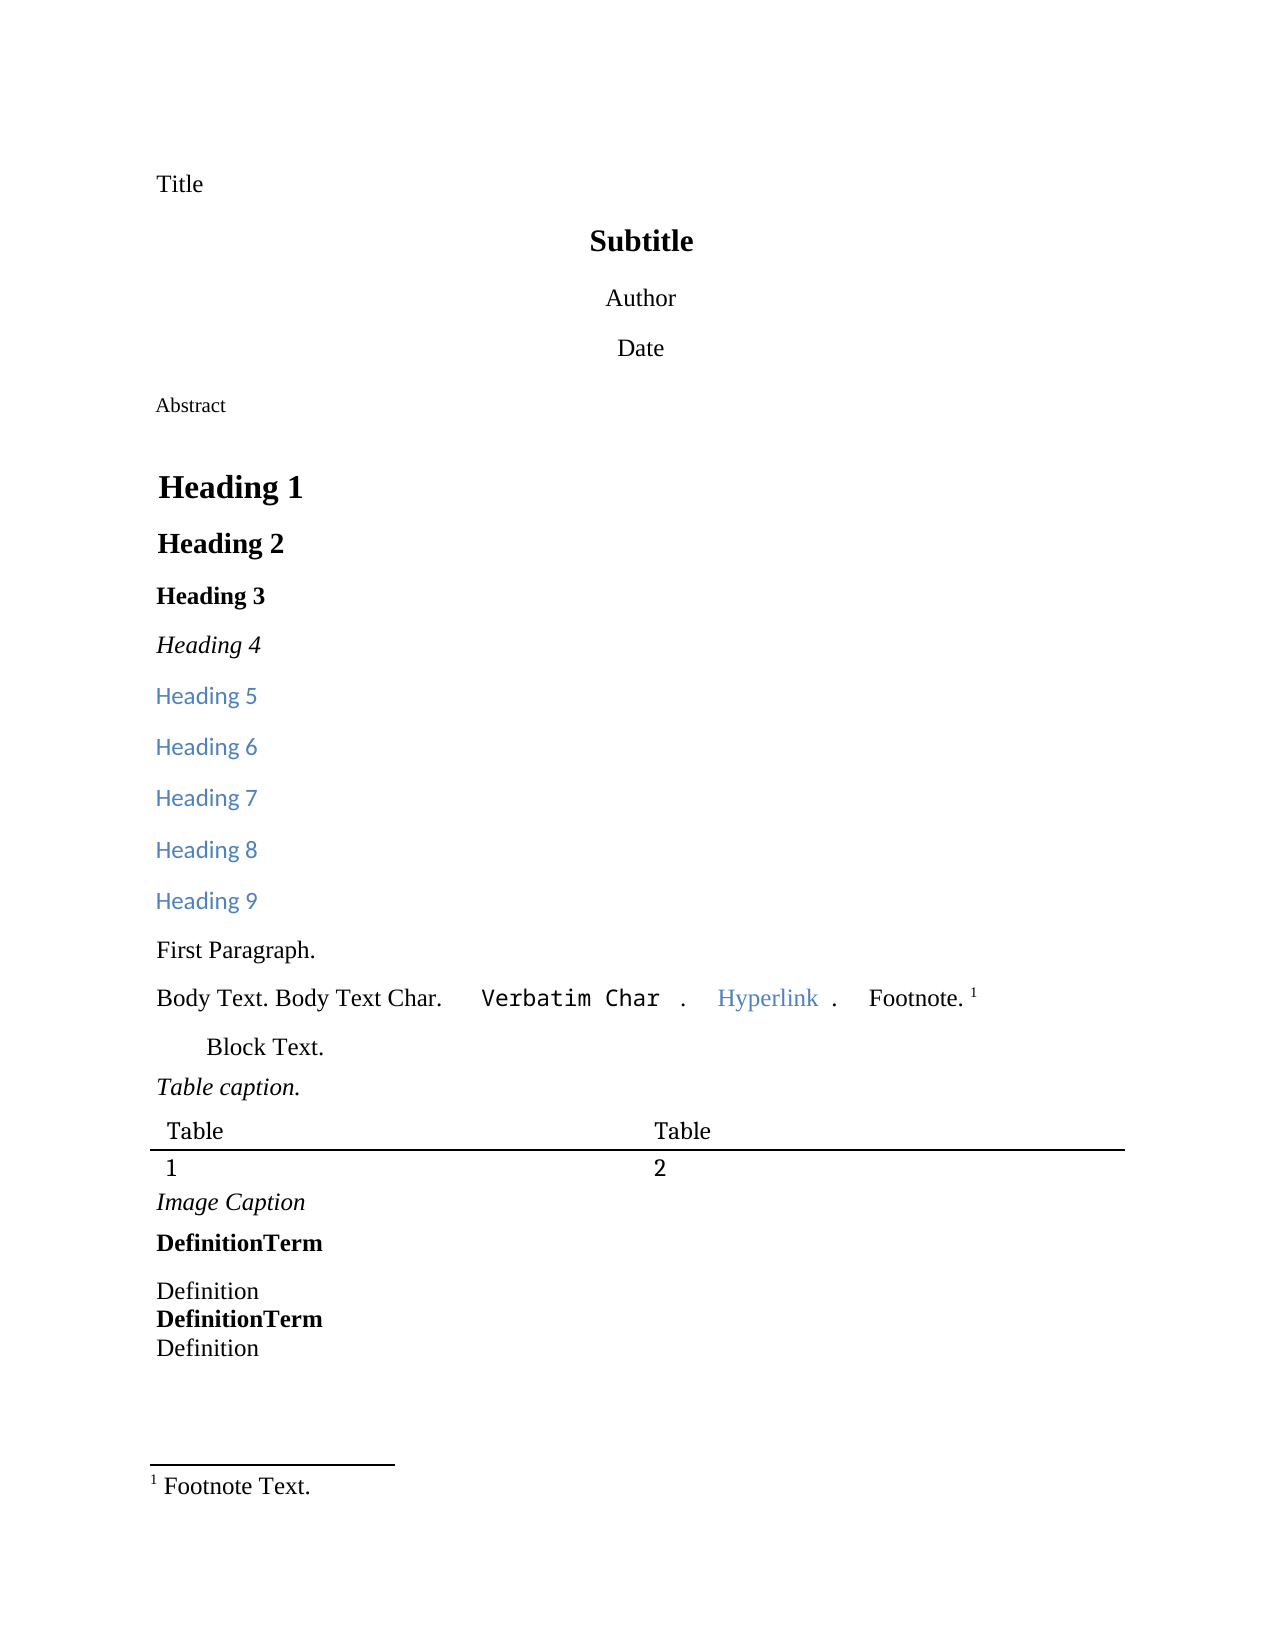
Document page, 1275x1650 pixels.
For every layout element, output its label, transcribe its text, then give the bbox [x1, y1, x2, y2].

subtitle Heading 9 [150, 885, 1125, 916]
text Author [150, 283, 1125, 312]
text Table caption. [150, 1072, 1125, 1100]
subtitle Heading 6 [150, 731, 1125, 762]
text Image Caption [150, 1187, 1125, 1216]
text Definition [150, 1276, 1125, 1304]
subtitle Subtitle [150, 223, 1125, 258]
table_header Table [150, 1113, 637, 1149]
subtitle Heading 4 [150, 630, 1125, 659]
subtitle Heading 5 [150, 680, 1125, 710]
text Block Text. [200, 1032, 1075, 1061]
text DefinitionTerm [150, 1228, 1125, 1257]
text DefinitionTerm [150, 1304, 1125, 1333]
text First Paragraph. [150, 935, 1125, 963]
table_cell 1 [150, 1151, 637, 1187]
subtitle Heading 8 [150, 834, 1125, 864]
text Title [150, 169, 1125, 198]
text Abstract [150, 393, 1125, 417]
text Body Text. Body Text Char. Verbatim Char . Hyperlink . Footnote. [150, 982, 1125, 1013]
text Definition [150, 1333, 1125, 1362]
subtitle Heading 1 [150, 467, 1125, 506]
subtitle Heading 7 [150, 783, 1125, 813]
table_header Table [638, 1113, 1125, 1149]
text Date [150, 333, 1125, 362]
subtitle Heading 3 [150, 581, 1125, 609]
table_cell 2 [638, 1151, 1125, 1187]
subtitle Heading 2 [150, 526, 1125, 560]
